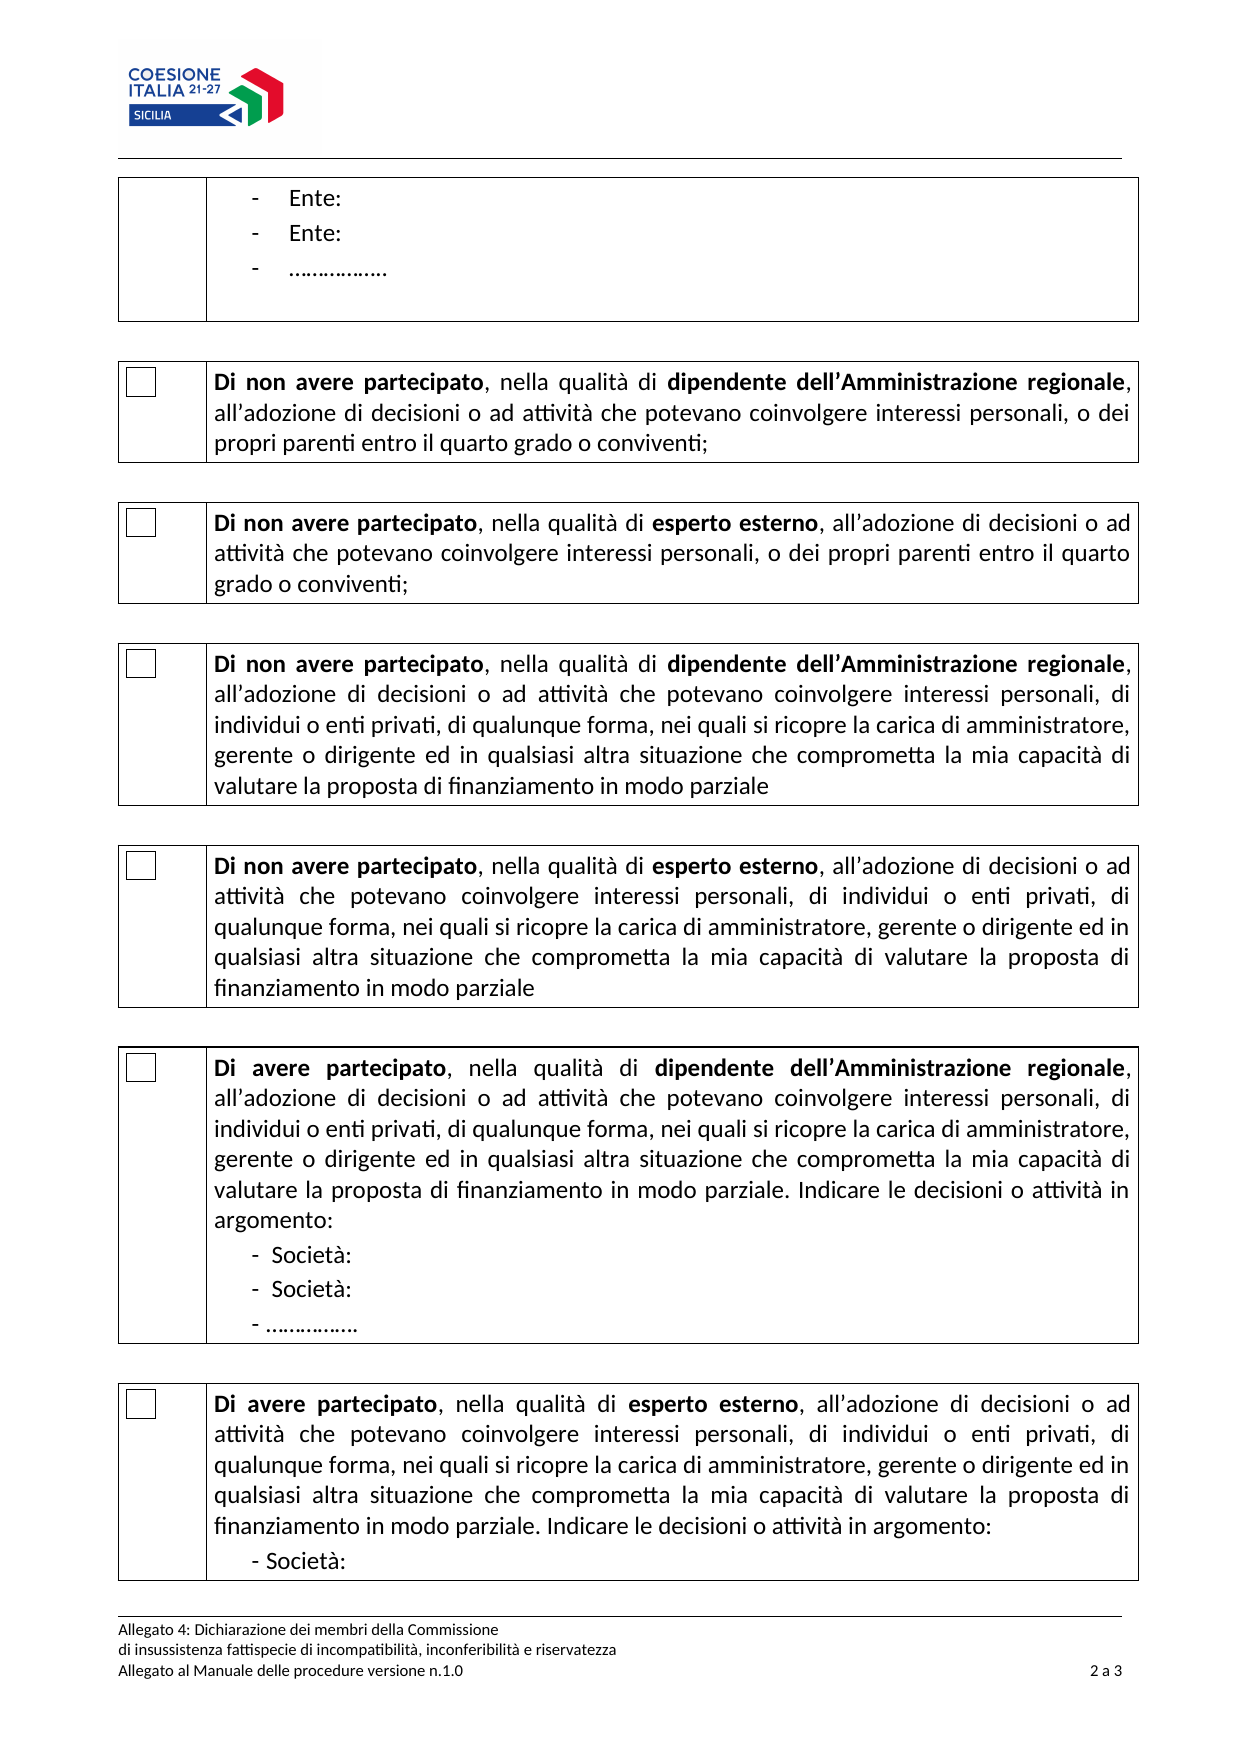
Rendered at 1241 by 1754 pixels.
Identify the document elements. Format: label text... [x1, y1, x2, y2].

table_header [119, 644, 206, 805]
table_header Di non avere partecipato, nella qualità di esperto esterno, all’adozione di decisioni o ad attività che potevano coinvolgere interessi personali, di individui o enti privati, di qualunque forma, nei quali si ricopre la carica di amministratore, gerente o dirigente ed in qualsiasi altra situazione che comprometta la mia capacità di valutare la proposta di finanziamento in modo parziale [207, 846, 1138, 1007]
picture [118, 39, 323, 156]
table_header [119, 1384, 206, 1579]
table_cell [119, 178, 206, 321]
table_header Di non avere partecipato, nella qualità di esperto esterno, all’adozione di decisioni o ad attività che potevano coinvolgere interessi personali, o dei propri parenti entro il quarto grado o conviventi; [207, 503, 1138, 603]
table_header [119, 362, 206, 462]
table_header Di non avere partecipato, nella qualità di dipendente dell’Amministrazione regionale, all’adozione di decisioni o ad attività che potevano coinvolgere interessi personali, di individui o enti privati, di qualunque forma, nei quali si ricopre la carica di amministratore, gerente o dirigente ed in qualsiasi altra situazione che comprometta la mia capacità di valutare la proposta di finanziamento in modo parziale [207, 644, 1138, 805]
table_header [119, 1048, 206, 1343]
table_header Di avere partecipato, nella qualità di dipendente dell’Amministrazione regionale, all’adozione di decisioni o ad attività che potevano coinvolgere interessi personali, di individui o enti privati, di qualunque forma, nei quali si ricopre la carica di amministratore, gerente o dirigente ed in qualsiasi altra situazione che comprometta la mia capacità di valutare la proposta di finanziamento in modo parziale. Indicare le decisioni o attività in argomento: Società: Società: ……………. [207, 1048, 1138, 1343]
table_header [119, 503, 206, 603]
table_header [119, 846, 206, 1007]
table_header Di non avere partecipato, nella qualità di dipendente dell’Amministrazione regionale, all’adozione di decisioni o ad attività che potevano coinvolgere interessi personali, o dei propri parenti entro il quarto grado o conviventi; [207, 362, 1138, 462]
